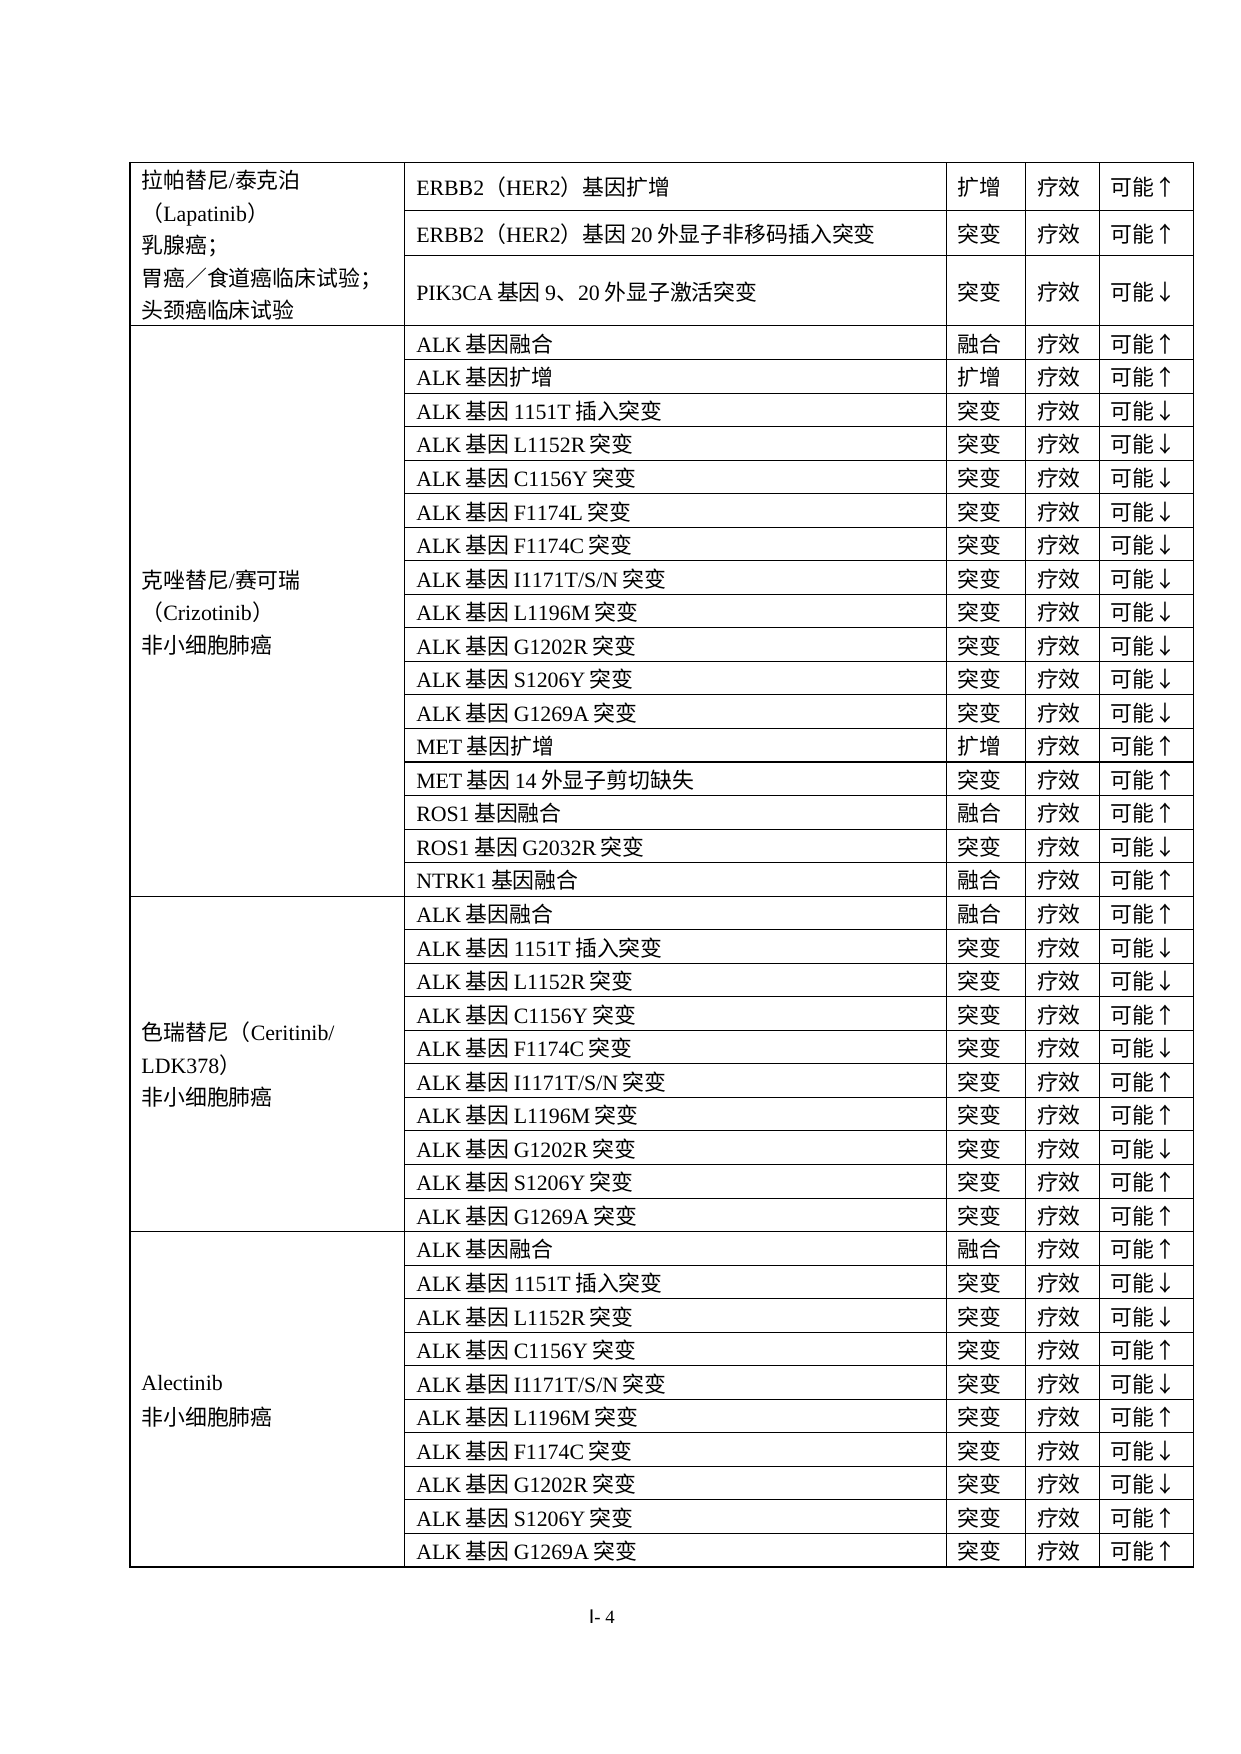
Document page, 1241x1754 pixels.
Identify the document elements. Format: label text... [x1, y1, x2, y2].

table_cell 突变 [947, 997, 1025, 1030]
table_cell 疗效 [1026, 528, 1099, 560]
table_cell 可能↑ [1100, 1098, 1193, 1130]
table_cell 疗效 [1026, 595, 1099, 627]
table_cell ALK基因G1269A突变 [405, 1199, 946, 1231]
table_cell 突变 [947, 595, 1025, 627]
table_cell 突变 [947, 1500, 1025, 1533]
table_cell ALK基因融合 [405, 326, 946, 359]
table_cell ALK基因L1196M突变 [405, 1400, 946, 1432]
table_cell ROS1基因G2032R突变 [405, 830, 946, 862]
table_cell ALK基因1151T插入突变 [405, 930, 946, 963]
table_cell ALK基因S1206Y突变 [405, 662, 946, 694]
table_cell 突变 [947, 763, 1025, 795]
table_cell 可能↑ [1100, 997, 1193, 1030]
table_cell 突变 [947, 695, 1025, 728]
table_cell 疗效 [1026, 326, 1099, 359]
table_cell 可能↑ [1100, 796, 1193, 828]
table_cell 可能↓ [1100, 930, 1193, 963]
table_cell ALK基因C1156Y突变 [405, 461, 946, 493]
table_cell 可能↑ [1100, 1534, 1193, 1566]
table_cell ALK基因S1206Y突变 [405, 1165, 946, 1197]
table_cell ALK基因L1152R突变 [405, 964, 946, 996]
table_cell 扩增 [947, 729, 1025, 761]
table_cell 扩增 [947, 360, 1025, 392]
table_cell 扩增 [947, 163, 1025, 210]
table_cell 可能↑ [1100, 326, 1193, 359]
table_cell 疗效 [1026, 1266, 1099, 1298]
table_cell 可能↓ [1100, 695, 1193, 728]
table_cell ERBB2（HER2）基因20外显子非移码插入突变 [405, 211, 946, 255]
table_cell 疗效 [1026, 1031, 1099, 1063]
table_cell 可能↑ [1100, 1064, 1193, 1097]
table_cell 可能↑ [1100, 1333, 1193, 1365]
table_cell ALK基因F1174L突变 [405, 494, 946, 527]
table_cell 疗效 [1026, 394, 1099, 426]
table_cell 融合 [947, 863, 1025, 896]
table_cell 可能↑ [1100, 163, 1193, 210]
table_cell ALK基因G1202R突变 [405, 1467, 946, 1499]
table_cell 可能↓ [1100, 461, 1193, 493]
table_cell 色瑞替尼（Ceritinib/LDK378） 非小细胞肺癌 [131, 897, 404, 1231]
table_cell ALK基因1151T插入突变 [405, 1266, 946, 1298]
table_cell ALK基因I1171T/S/N突变 [405, 561, 946, 594]
table_cell 可能↓ [1100, 1131, 1193, 1164]
table_cell 可能↑ [1100, 1199, 1193, 1231]
table_cell 突变 [947, 1199, 1025, 1231]
table_cell 疗效 [1026, 561, 1099, 594]
table_cell 疗效 [1026, 494, 1099, 527]
table_cell ALK基因I1171T/S/N突变 [405, 1366, 946, 1399]
table_cell ALK基因融合 [405, 1232, 946, 1264]
table_cell 疗效 [1026, 163, 1099, 210]
table_cell 可能↑ [1100, 1232, 1193, 1264]
table_cell ALK基因G1202R突变 [405, 1131, 946, 1164]
table_cell 可能↓ [1100, 1433, 1193, 1466]
table_cell 可能↓ [1100, 628, 1193, 661]
table_cell 可能↑ [1100, 863, 1193, 896]
table_cell 突变 [947, 427, 1025, 459]
table_cell 突变 [947, 1299, 1025, 1332]
table_cell 突变 [947, 394, 1025, 426]
table_cell 疗效 [1026, 897, 1099, 929]
table_cell 可能↓ [1100, 1031, 1193, 1063]
table_cell 可能↓ [1100, 1467, 1193, 1499]
table_cell ALK基因G1269A突变 [405, 695, 946, 728]
table_cell 疗效 [1026, 1333, 1099, 1365]
table_cell 疗效 [1026, 695, 1099, 728]
table_cell 可能↓ [1100, 830, 1193, 862]
table_cell ALK基因F1174C突变 [405, 1031, 946, 1063]
table_cell ROS1基因融合 [405, 796, 946, 828]
table_cell 可能↓ [1100, 256, 1193, 325]
table_cell ALK基因L1196M突变 [405, 595, 946, 627]
table_cell 突变 [947, 256, 1025, 325]
table_cell 可能↑ [1100, 897, 1193, 929]
table_cell 可能↑ [1100, 729, 1193, 761]
table_cell 疗效 [1026, 997, 1099, 1030]
table_cell ALK基因L1196M突变 [405, 1098, 946, 1130]
table_cell 突变 [947, 930, 1025, 963]
table_cell NTRK1基因融合 [405, 863, 946, 896]
table_cell 疗效 [1026, 1131, 1099, 1164]
table_cell PIK3CA基因9、20外显子激活突变 [405, 256, 946, 325]
table_cell 可能↓ [1100, 595, 1193, 627]
table_cell ALK基因G1269A突变 [405, 1534, 946, 1566]
table_cell 可能↑ [1100, 211, 1193, 255]
table_cell 可能↓ [1100, 964, 1193, 996]
table_cell 突变 [947, 1165, 1025, 1197]
table_cell 突变 [947, 211, 1025, 255]
table_cell 克唑替尼/赛可瑞 （Crizotinib） 非小细胞肺癌 [131, 326, 404, 896]
table_cell 疗效 [1026, 1064, 1099, 1097]
table_cell ALK基因扩增 [405, 360, 946, 392]
table_cell ALK基因L1152R突变 [405, 427, 946, 459]
table_cell 疗效 [1026, 1433, 1099, 1466]
table_cell 突变 [947, 1131, 1025, 1164]
table_cell ALK基因S1206Y突变 [405, 1500, 946, 1533]
table_cell 可能↓ [1100, 1299, 1193, 1332]
table_cell 疗效 [1026, 211, 1099, 255]
table_cell 拉帕替尼/泰克泊（Lapatinib） 乳腺癌； 胃癌／食道癌临床试验； 头颈癌临床试验 [131, 163, 404, 325]
table_cell 可能↑ [1100, 1165, 1193, 1197]
table_cell ALK基因1151T插入突变 [405, 394, 946, 426]
table_cell 突变 [947, 830, 1025, 862]
table_cell MET基因14外显子剪切缺失 [405, 763, 946, 795]
table_cell 疗效 [1026, 1534, 1099, 1566]
table_cell 突变 [947, 1433, 1025, 1466]
table_cell 疗效 [1026, 628, 1099, 661]
table_cell 可能↓ [1100, 561, 1193, 594]
table_cell 疗效 [1026, 461, 1099, 493]
table_cell ALK基因F1174C突变 [405, 528, 946, 560]
table_cell 突变 [947, 1400, 1025, 1432]
table_cell 突变 [947, 1534, 1025, 1566]
table_cell 可能↓ [1100, 662, 1193, 694]
table_cell 可能↑ [1100, 763, 1193, 795]
table_cell 疗效 [1026, 1199, 1099, 1231]
table_cell 可能↓ [1100, 494, 1193, 527]
table_cell 可能↓ [1100, 394, 1193, 426]
table_cell 疗效 [1026, 256, 1099, 325]
table_cell 疗效 [1026, 1098, 1099, 1130]
table_cell 突变 [947, 1266, 1025, 1298]
table_cell 疗效 [1026, 796, 1099, 828]
table_cell 融合 [947, 326, 1025, 359]
table_cell ALK基因G1202R突变 [405, 628, 946, 661]
table_cell ALK基因C1156Y突变 [405, 997, 946, 1030]
table_cell 疗效 [1026, 1400, 1099, 1432]
table_cell 疗效 [1026, 763, 1099, 795]
table_cell 疗效 [1026, 863, 1099, 896]
table_cell 突变 [947, 528, 1025, 560]
table_cell ALK基因C1156Y突变 [405, 1333, 946, 1365]
table_cell ALK基因L1152R突变 [405, 1299, 946, 1332]
table_cell 疗效 [1026, 1366, 1099, 1399]
table_cell 可能↓ [1100, 427, 1193, 459]
table_cell 疗效 [1026, 1299, 1099, 1332]
table_cell ALK基因F1174C突变 [405, 1433, 946, 1466]
table_cell 可能↑ [1100, 1400, 1193, 1432]
table_cell 突变 [947, 1031, 1025, 1063]
table_cell ALK基因I1171T/S/N突变 [405, 1064, 946, 1097]
table_cell 疗效 [1026, 930, 1099, 963]
table_cell 可能↓ [1100, 1266, 1193, 1298]
table_cell 突变 [947, 964, 1025, 996]
table_cell 突变 [947, 1333, 1025, 1365]
table_cell 疗效 [1026, 1232, 1099, 1264]
table_cell 疗效 [1026, 360, 1099, 392]
table_cell ERBB2（HER2）基因扩增 [405, 163, 946, 210]
table_cell 可能↑ [1100, 1500, 1193, 1533]
table_cell 疗效 [1026, 964, 1099, 996]
table_cell 突变 [947, 1098, 1025, 1130]
table_cell ALK基因融合 [405, 897, 946, 929]
table_cell 疗效 [1026, 729, 1099, 761]
table_cell 突变 [947, 628, 1025, 661]
table_cell 可能↓ [1100, 1366, 1193, 1399]
table_cell Alectinib 非小细胞肺癌 [131, 1232, 404, 1566]
table_cell 可能↓ [1100, 528, 1193, 560]
table_cell 融合 [947, 796, 1025, 828]
table_cell 疗效 [1026, 427, 1099, 459]
table_cell MET基因扩增 [405, 729, 946, 761]
table_cell 突变 [947, 561, 1025, 594]
table_cell 突变 [947, 461, 1025, 493]
table_cell 融合 [947, 1232, 1025, 1264]
table_cell 疗效 [1026, 662, 1099, 694]
table_cell 突变 [947, 1467, 1025, 1499]
table_cell 疗效 [1026, 1500, 1099, 1533]
table_cell 突变 [947, 1064, 1025, 1097]
table_cell 突变 [947, 494, 1025, 527]
table_cell 突变 [947, 662, 1025, 694]
table_cell 疗效 [1026, 830, 1099, 862]
table_cell 疗效 [1026, 1165, 1099, 1197]
table_cell 可能↑ [1100, 360, 1193, 392]
table_cell 融合 [947, 897, 1025, 929]
table_cell 突变 [947, 1366, 1025, 1399]
table_cell 疗效 [1026, 1467, 1099, 1499]
